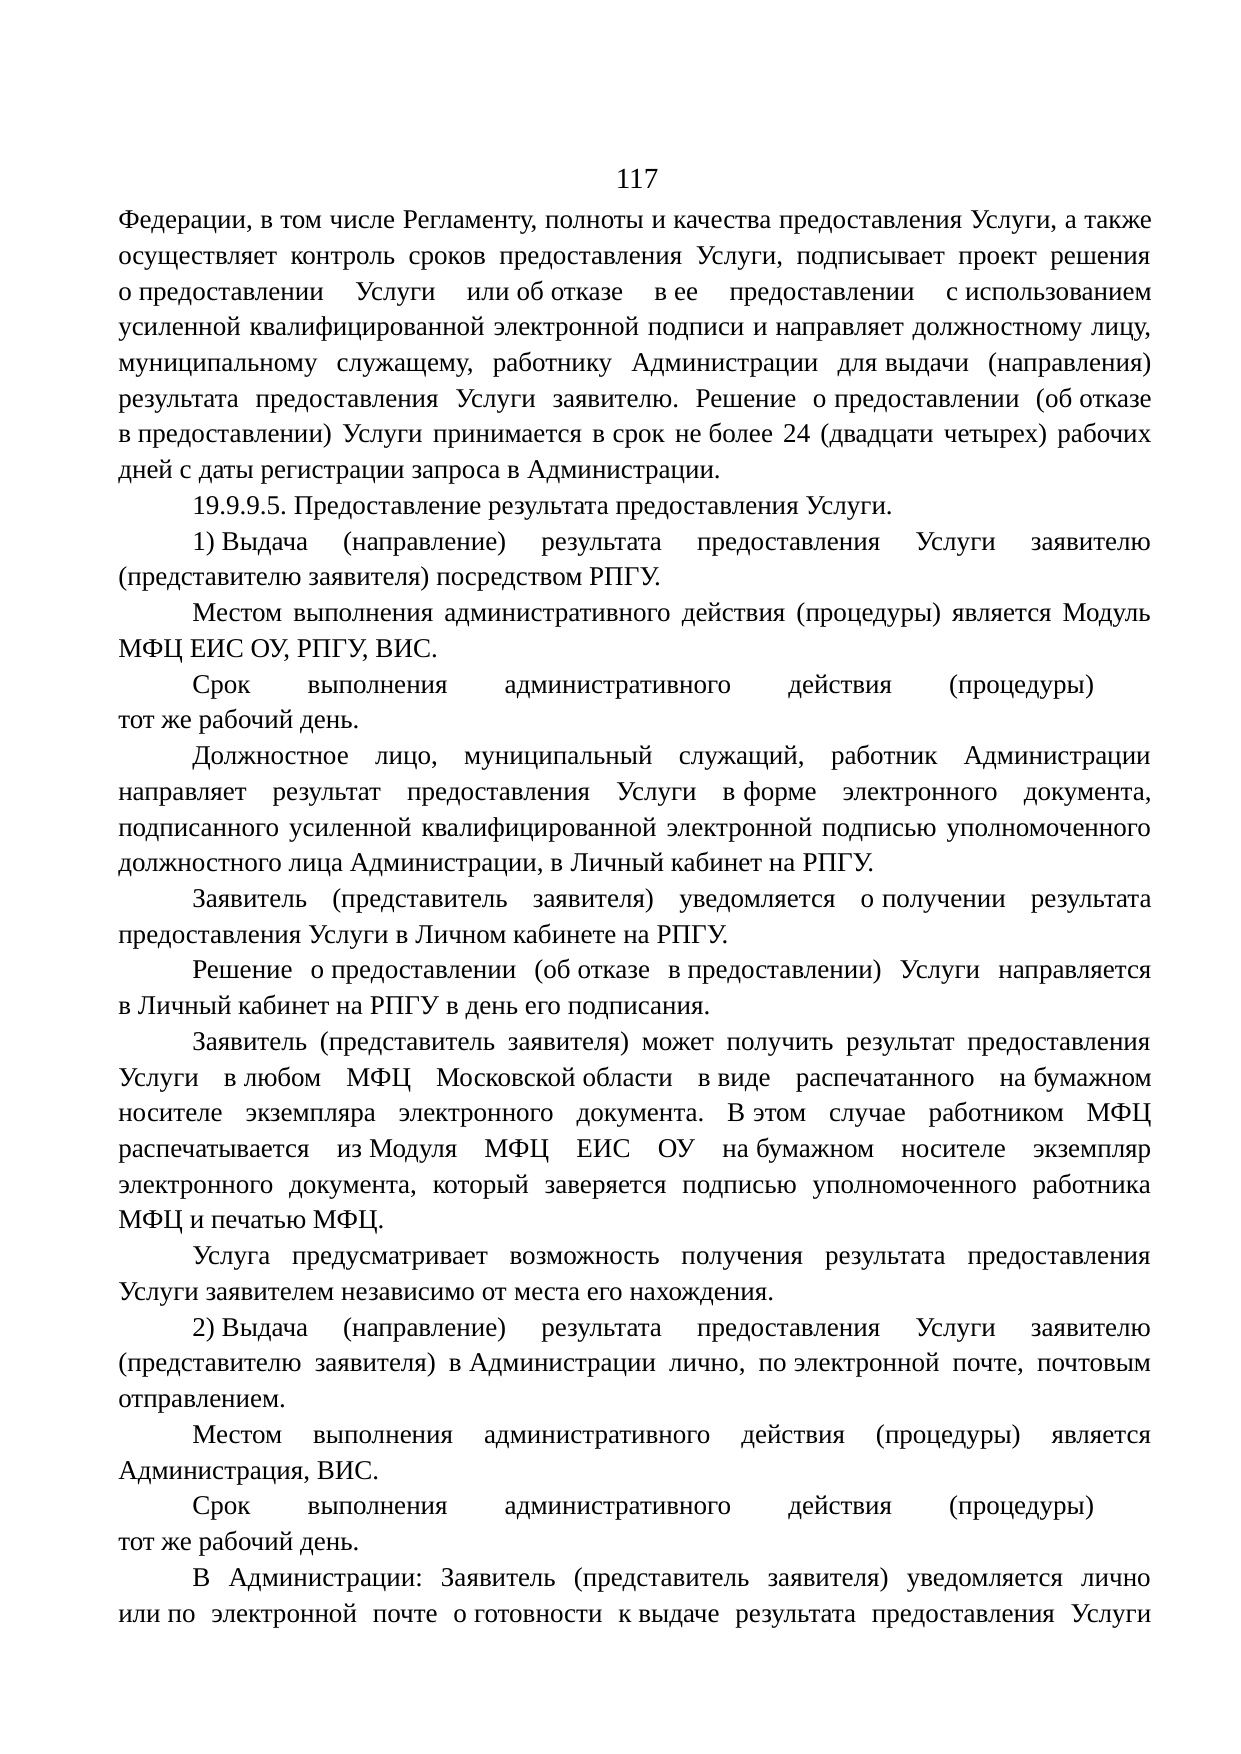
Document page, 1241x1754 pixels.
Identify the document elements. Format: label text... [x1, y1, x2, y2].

text 2) Выдача (направление) результата предоставления Услуги заявителю (представителю заявителя) в Администрации лично, по электронной почте, почтовым отправлением. [118, 1311, 1152, 1413]
text Услуга предусматривает возможность получения результата предоставления Услуги заявителем независимо от места его нахождения. [118, 1239, 1152, 1306]
text Должностное лицо, муниципальный служащий, работник Администрации направляет результат предоставления Услуги в форме электронного документа, подписанного усиленной квалифицированной электронной подписью уполномоченного должностного лица Администрации, в Личный кабинет на РПГУ. [118, 739, 1152, 877]
text Срок выполнения административного действия (процедуры) тот же рабочий день. [118, 668, 1152, 734]
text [118, 1561, 1152, 1628]
text Заявитель (представитель заявителя) уведомляется о получении результата предоставления Услуги в Личном кабинете на РПГУ. [118, 882, 1152, 949]
text Заявитель (представитель заявителя) может получить результат предоставления Услуги в любом МФЦ Московской области в виде распечатанного на бумажном носителе экземпляра электронного документа. В этом случае работником МФЦ распечатывается из Модуля МФЦ ЕИС ОУ на бумажном носителе экземпляр электронного документа, который заверяется подписью уполномоченного работника МФЦ и печатью МФЦ. [118, 1025, 1152, 1235]
text Местом выполнения административного действия (процедуры) является Администрация, ВИС. [118, 1418, 1152, 1485]
text Местом выполнения административного действия (процедуры) является Модуль МФЦ ЕИС ОУ, РПГУ, ВИС. [118, 596, 1152, 663]
text 19.9.9.5. Предоставление результата предоставления Услуги. [118, 489, 1152, 520]
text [118, 203, 1152, 484]
text Решение о предоставлении (об отказе в предоставлении) Услуги направляется в Личный кабинет на РПГУ в день его подписания. [118, 953, 1152, 1020]
text 1) Выдача (направление) результата предоставления Услуги заявителю (представителю заявителя) посредством РПГУ. [118, 525, 1152, 592]
text Срок выполнения административного действия (процедуры) тот же рабочий день. [118, 1489, 1152, 1556]
